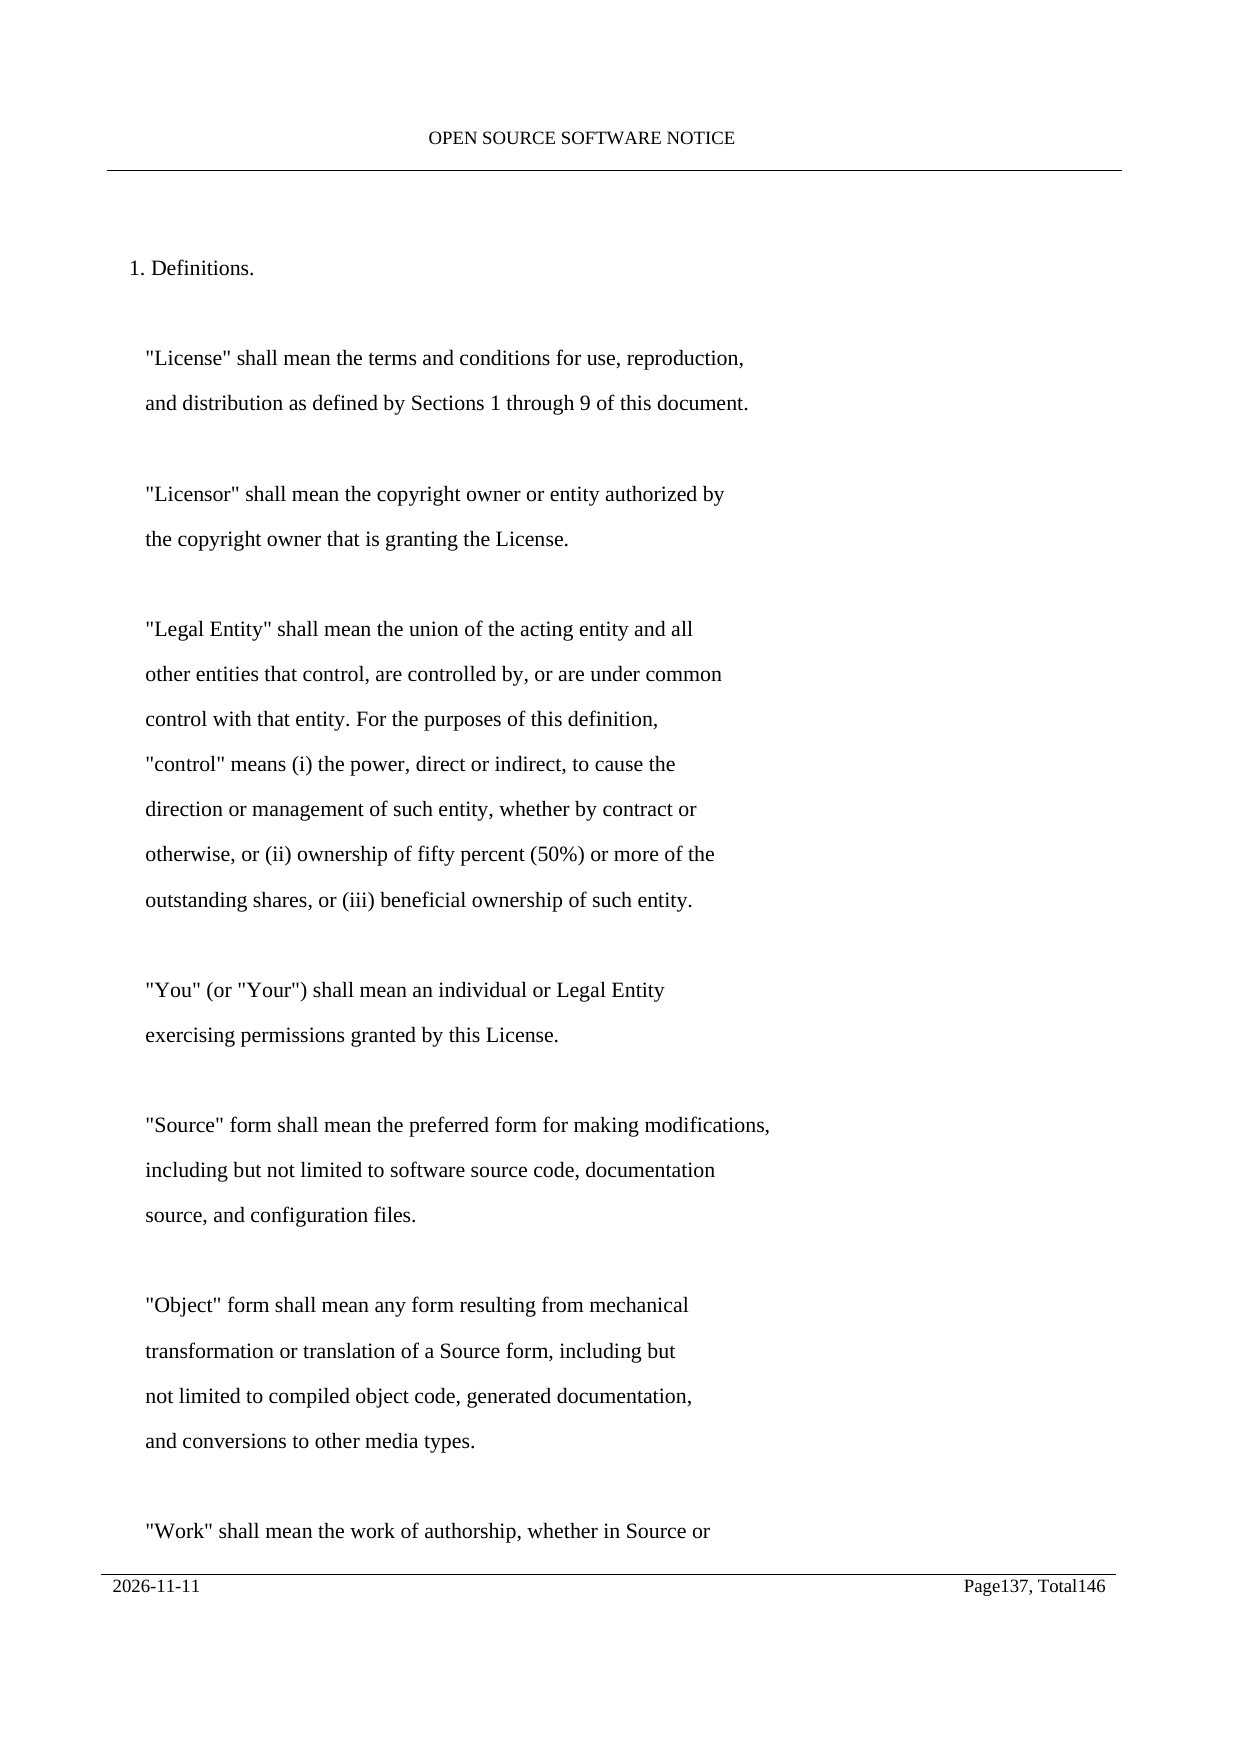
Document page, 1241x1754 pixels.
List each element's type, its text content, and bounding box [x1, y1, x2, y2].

text "Legal Entity" shall mean the union of the acting entity and all [112, 612, 1128, 645]
text control with that entity. For the purposes of this definition, [112, 702, 1128, 735]
text transformation or translation of a Source form, including but [112, 1334, 1128, 1366]
text not limited to compiled object code, generated documentation, [112, 1379, 1128, 1412]
text outstanding shares, or (iii) beneficial ownership of such entity. [112, 883, 1128, 915]
text direction or management of such entity, whether by contract or [112, 793, 1128, 825]
text exercising permissions granted by this License. [112, 1018, 1128, 1051]
text and distribution as defined by Sections 1 through 9 of this document. [112, 387, 1128, 419]
text "control" means (i) the power, direct or indirect, to cause the [112, 748, 1128, 780]
text otherwise, or (ii) ownership of fifty percent (50%) or more of the [112, 838, 1128, 870]
text "Source" form shall mean the preferred form for making modifications, [112, 1108, 1128, 1141]
text source, and configuration files. [112, 1199, 1128, 1231]
text including but not limited to software source code, documentation [112, 1153, 1128, 1186]
text "Work" shall mean the work of authorship, whether in Source or [112, 1514, 1128, 1547]
text the copyright owner that is granting the License. [112, 522, 1128, 554]
text 1. Definitions. [112, 251, 1128, 284]
text "Licensor" shall mean the copyright owner or entity authorized by [112, 477, 1128, 509]
text other entities that control, are controlled by, or are under common [112, 657, 1128, 690]
text "License" shall mean the terms and conditions for use, reproduction, [112, 342, 1128, 374]
text "Object" form shall mean any form resulting from mechanical [112, 1289, 1128, 1321]
text and conversions to other media types. [112, 1424, 1128, 1457]
text "You" (or "Your") shall mean an individual or Legal Entity [112, 973, 1128, 1006]
